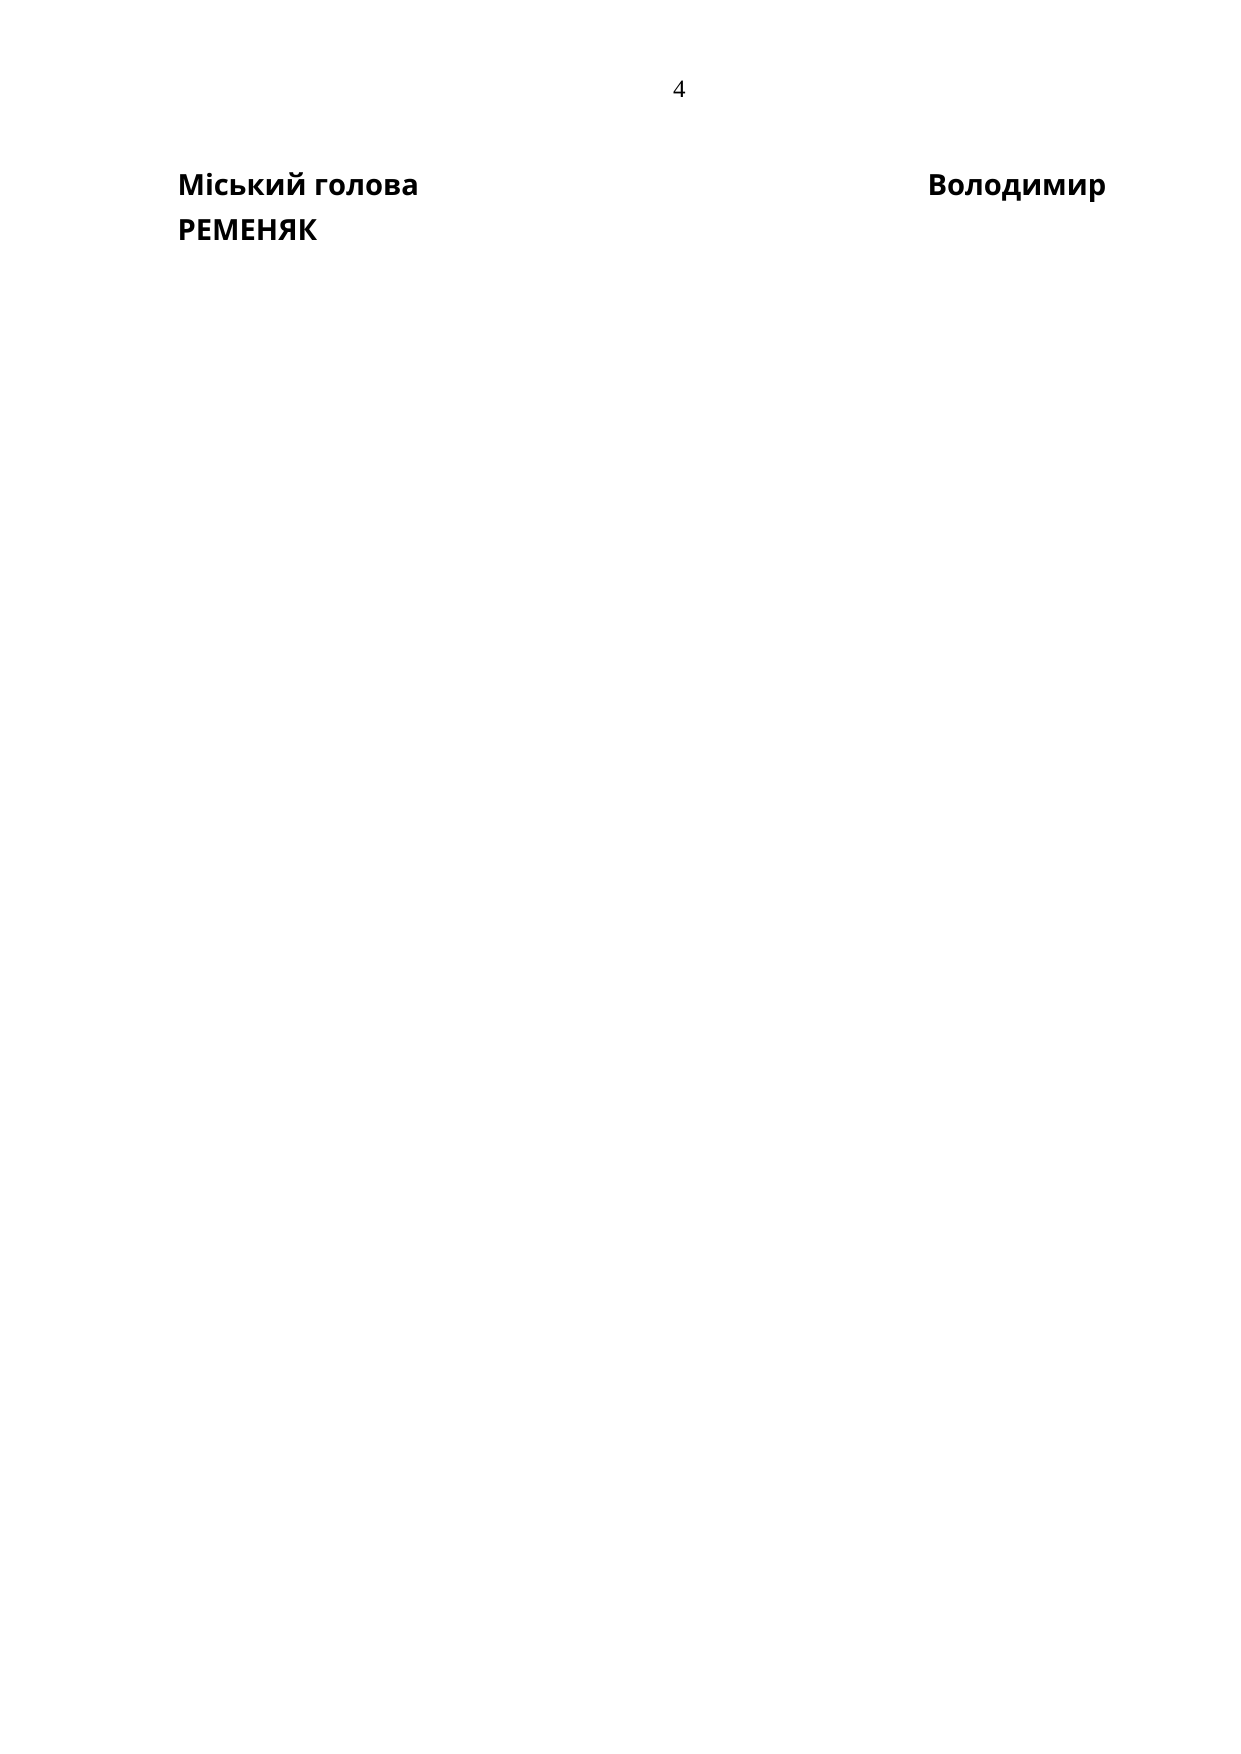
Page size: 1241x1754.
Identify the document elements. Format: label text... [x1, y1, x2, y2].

text Міський голова Володимир РЕМЕНЯК [177, 164, 1181, 249]
